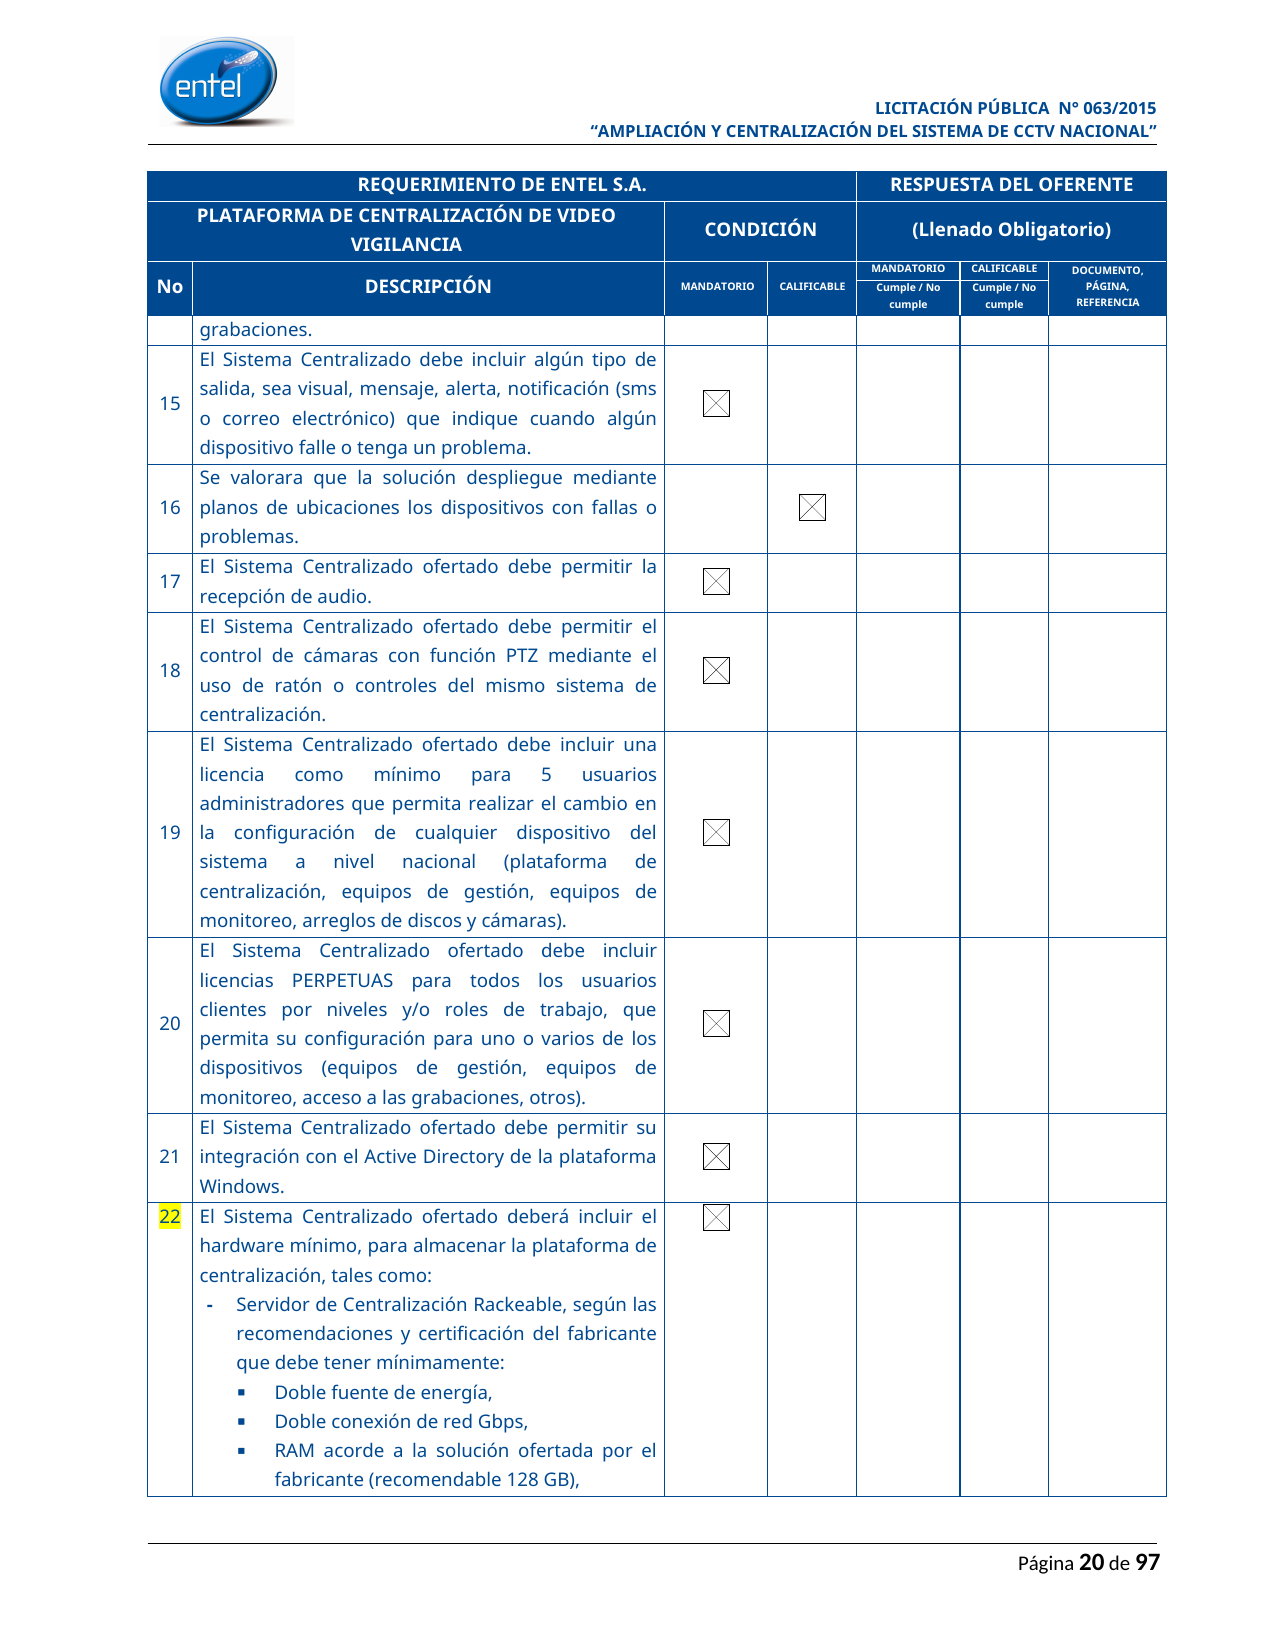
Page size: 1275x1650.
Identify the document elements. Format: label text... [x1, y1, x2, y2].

table_cell PLATAFORMA DE CENTRALIZACIÓN DE VIDEO VIGILANCIA [148, 202, 664, 261]
table_cell [665, 465, 767, 553]
table_cell El Sistema Centralizado ofertado debe permitir el control de cámaras con función PTZ mediante el uso de ratón o controles del mismo sistema de centralización. [193, 613, 664, 731]
table_cell [961, 938, 1048, 1113]
table_cell [961, 346, 1048, 464]
table_cell [768, 938, 856, 1113]
table_cell [665, 554, 767, 612]
table_cell [857, 1114, 959, 1202]
table_cell [1049, 732, 1166, 937]
table_cell [857, 346, 959, 464]
table_cell [961, 1114, 1048, 1202]
table_cell [665, 613, 767, 731]
table_cell [768, 316, 856, 345]
table_cell [665, 346, 767, 464]
table_cell [961, 316, 1048, 345]
table_cell [768, 554, 856, 612]
table_cell Cumple / No cumple [857, 281, 959, 315]
table_cell [961, 732, 1048, 937]
table_cell Se valorara que la solución despliegue mediante planos de ubicaciones los dispositivos con fallas o problemas. [193, 465, 664, 553]
table_cell 20 [148, 938, 192, 1113]
table_cell [1049, 465, 1166, 553]
table_cell [857, 1203, 959, 1496]
table_cell El Sistema Centralizado ofertado debe permitir la recepción de audio. [193, 554, 664, 612]
table_cell [857, 316, 959, 345]
table_cell [1049, 346, 1166, 464]
table_cell [857, 938, 959, 1113]
table_cell CALIFICABLE [961, 262, 1048, 280]
table_cell [857, 554, 959, 612]
table_cell [665, 1203, 767, 1496]
table_cell El Sistema Centralizado ofertado debe incluir una licencia como mínimo para 5 usuarios administradores que permita realizar el cambio en la configuración de cualquier dispositivo del sistema a nivel nacional (plataforma de centralización, equipos de gestión, equipos de monitoreo, arreglos de discos y cámaras). [193, 732, 664, 937]
table_cell No [148, 262, 192, 315]
table_header REQUERIMIENTO DE ENTEL S.A. [148, 172, 856, 201]
table_cell 18 [148, 613, 192, 731]
table_cell [857, 613, 959, 731]
table_cell CONDICIÓN [665, 202, 856, 261]
table_cell [665, 1114, 767, 1202]
table_cell DOCUMENTO, PÁGINA, REFERENCIA [1049, 262, 1166, 315]
table_cell [665, 938, 767, 1113]
table_cell [1049, 613, 1166, 731]
table_cell (Llenado Obligatorio) [857, 202, 1166, 261]
table_cell [768, 1203, 856, 1496]
table_cell [768, 346, 856, 464]
table_cell El Sistema Centralizado debe incluir algún tipo de salida, sea visual, mensaje, alerta, notificación (sms o correo electrónico) que indique cuando algún dispositivo falle o tenga un problema. [193, 346, 664, 464]
table_cell [961, 613, 1048, 731]
picture [159, 36, 295, 127]
table_cell 16 [148, 465, 192, 553]
table_cell [1049, 938, 1166, 1113]
table_cell [1049, 554, 1166, 612]
table_cell [768, 1114, 856, 1202]
table_cell [1049, 1203, 1166, 1496]
table_cell [961, 1203, 1048, 1496]
table_cell MANDATORIO [857, 262, 959, 280]
table_cell 22 [148, 1203, 192, 1496]
table_cell El Sistema Centralizado ofertado debe incluir licencias PERPETUAS para todos los usuarios clientes por niveles y/o roles de trabajo, que permita su configuración para uno o varios de los dispositivos (equipos de gestión, equipos de monitoreo, acceso a las grabaciones, otros). [193, 938, 664, 1113]
table_cell [1049, 316, 1166, 345]
table_cell CALIFICABLE [768, 262, 856, 315]
table_cell MANDATORIO [665, 262, 767, 315]
table_cell El Sistema Centralizado ofertado debe permitir su integración con el Active Directory de la plataforma Windows. [193, 1114, 664, 1202]
table_cell 17 [148, 554, 192, 612]
table_cell Cumple / No cumple [961, 281, 1048, 315]
table_cell [768, 465, 856, 553]
table_cell [857, 465, 959, 553]
table_cell [1049, 1114, 1166, 1202]
table_cell [768, 732, 856, 937]
table_cell 19 [148, 732, 192, 937]
table_cell [768, 613, 856, 731]
table_cell 15 [148, 346, 192, 464]
table_cell DESCRIPCIÓN [193, 262, 664, 315]
table_cell [961, 554, 1048, 612]
table_cell 14 [148, 316, 192, 345]
table_cell El Sistema Centralizado ofertado debe permitir la búsqueda de imágenes por movimiento en las grabaciones. [193, 316, 664, 345]
table_cell [961, 465, 1048, 553]
table_cell [665, 732, 767, 937]
table_cell 21 [148, 1114, 192, 1202]
table_cell [857, 732, 959, 937]
table_cell [665, 316, 767, 345]
table_header RESPUESTA DEL OFERENTE [857, 172, 1166, 201]
